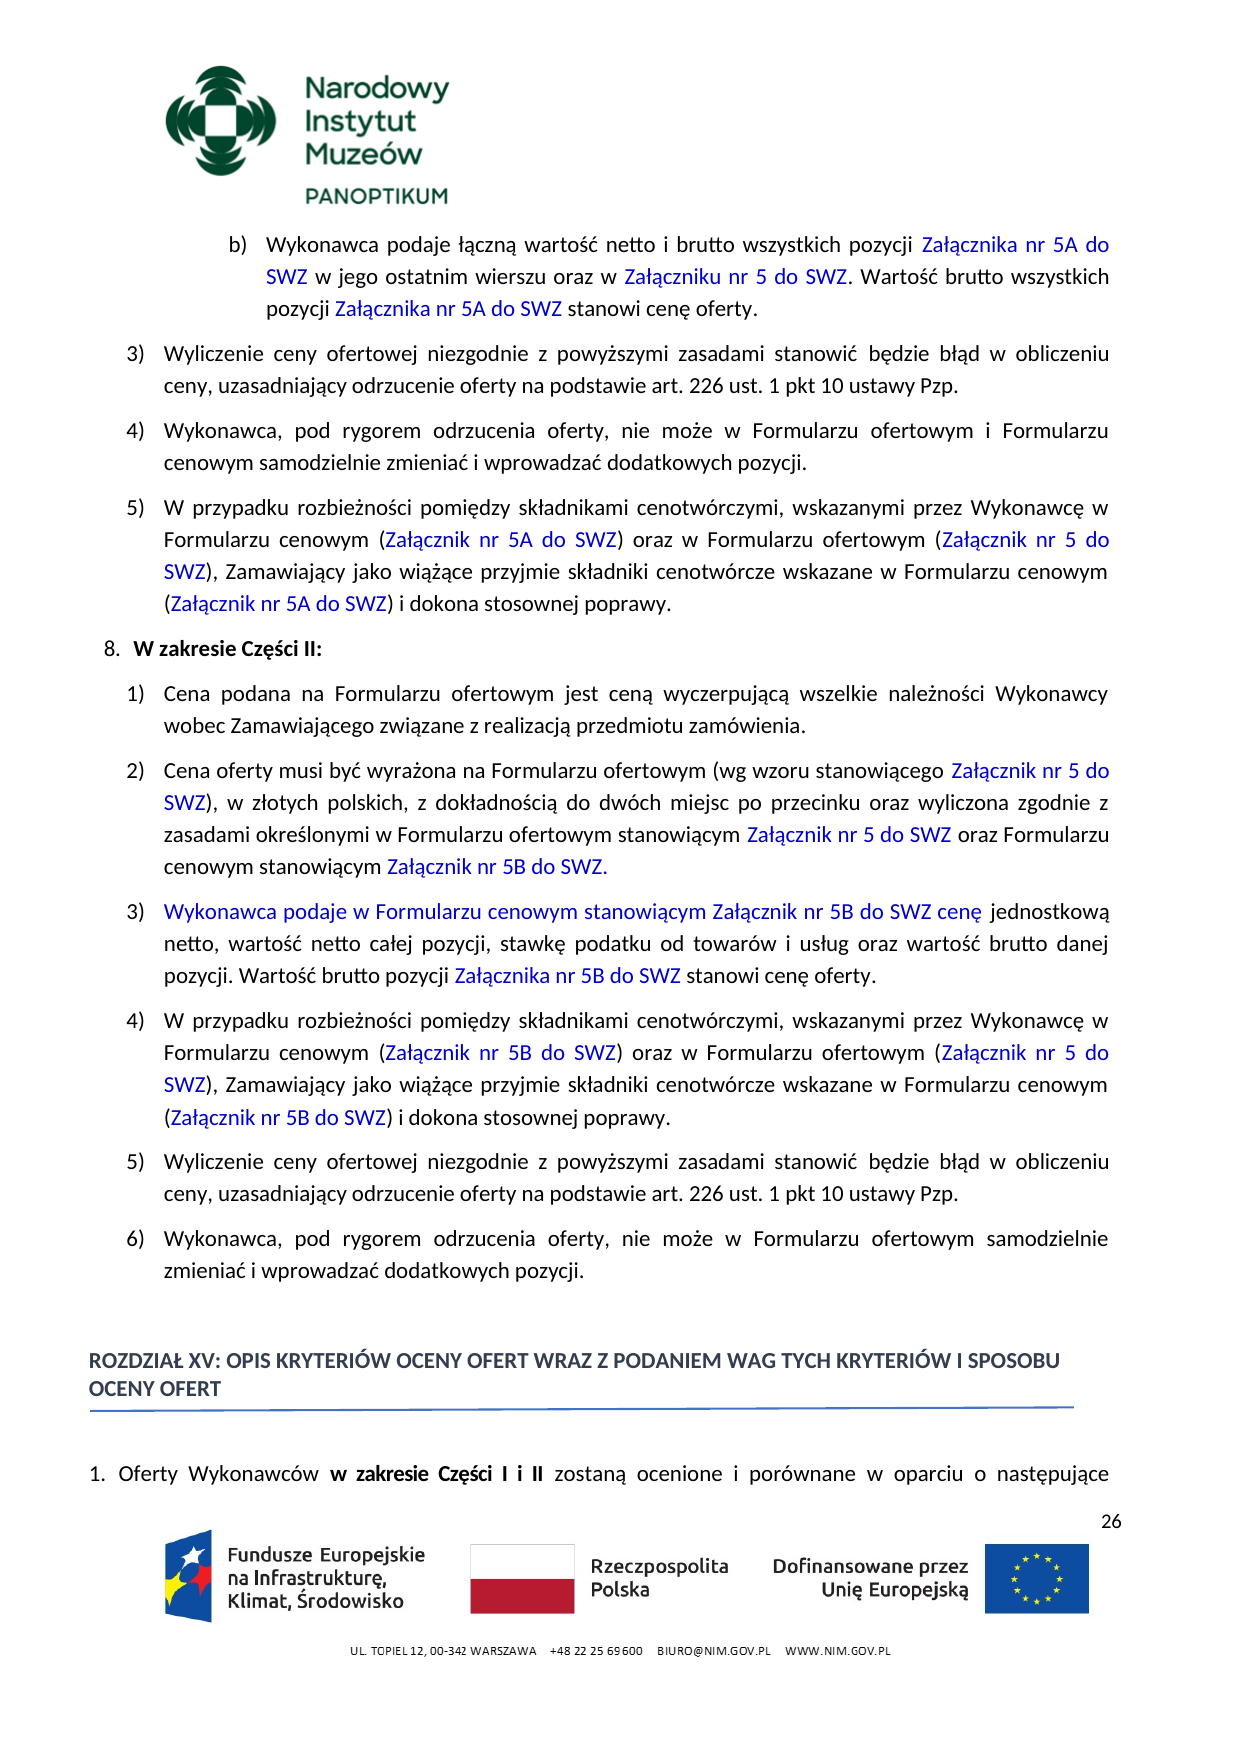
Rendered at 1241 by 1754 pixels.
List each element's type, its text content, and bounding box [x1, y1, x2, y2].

list Cena oferty musi być wyrażona na Formularzu ofertowym (wg wzoru stanowiącego Załącznik nr 5 do SWZ), w złotych polskich, z dokładnością do dwóch miejsc po przecinku oraz wyliczona zgodnie z zasadami określonymi w Formularzu ofertowym stanowiącym Załącznik nr 5 do SWZ oraz Formularzu cenowym stanowiącym Załącznik nr 5B do SWZ. [126, 756, 1110, 880]
list Wykonawca, pod rygorem odrzucenia oferty, nie może w Formularzu ofertowym i Formularzu cenowym samodzielnie zmieniać i wprowadzać dodatkowych pozycji. [126, 416, 1110, 476]
list W zakresie Części II: [103, 634, 1110, 662]
list Cena podana na Formularzu ofertowym jest ceną wyczerpującą wszelkie należności Wykonawcy wobec Zamawiającego związane z realizacją przedmiotu zamówienia. [126, 679, 1110, 739]
list W przypadku rozbieżności pomiędzy składnikami cenotwórczymi, wskazanymi przez Wykonawcę w Formularzu cenowym (Załącznik nr 5B do SWZ) oraz w Formularzu ofertowym (Załącznik nr 5 do SWZ), Zamawiający jako wiążące przyjmie składniki cenotwórcze wskazane w Formularzu cenowym (Załącznik nr 5B do SWZ) i dokona stosownej poprawy. [126, 1006, 1110, 1131]
subtitle ROZDZIAŁ XV: OPIS KRYTERIÓW OCENY OFERT WRAZ Z PODANIEM WAG TYCH KRYTERIÓW I SPOSOBU OCENY OFERT [89, 1346, 1122, 1402]
list Wyliczenie ceny ofertowej niezgodnie z powyższymi zasadami stanowić będzie błąd w obliczeniu ceny, uzasadniający odrzucenie oferty na podstawie art. 226 ust. 1 pkt 10 ustawy Pzp. [126, 1147, 1110, 1207]
list Wykonawca podaje łączną wartość netto i brutto wszystkich pozycji Załącznika nr 5A do SWZ w jego ostatnim wierszu oraz w Załączniku nr 5 do SWZ. Wartość brutto wszystkich pozycji Załącznika nr 5A do SWZ stanowi cenę oferty. [228, 230, 1110, 322]
picture [162, 65, 453, 206]
list W przypadku rozbieżności pomiędzy składnikami cenotwórczymi, wskazanymi przez Wykonawcę w Formularzu cenowym (Załącznik nr 5A do SWZ) oraz w Formularzu ofertowym (Załącznik nr 5 do SWZ), Zamawiający jako wiążące przyjmie składniki cenotwórcze wskazane w Formularzu cenowym (Załącznik nr 5A do SWZ) i dokona stosownej poprawy. [126, 493, 1110, 617]
picture [147, 1508, 1106, 1671]
list Wyliczenie ceny ofertowej niezgodnie z powyższymi zasadami stanowić będzie błąd w obliczeniu ceny, uzasadniający odrzucenie oferty na podstawie art. 226 ust. 1 pkt 10 ustawy Pzp. [126, 339, 1110, 399]
list Wykonawca podaje w Formularzu cenowym stanowiącym Załącznik nr 5B do SWZ cenę jednostkową netto, wartość netto całej pozycji, stawkę podatku od towarów i usług oraz wartość brutto danej pozycji. Wartość brutto pozycji Załącznika nr 5B do SWZ stanowi cenę oferty. [126, 897, 1110, 989]
list Oferty Wykonawców w zakresie Części I i II zostaną ocenione i porównane w oparciu o następujące kryteria: [89, 1459, 1110, 1487]
list Wykonawca, pod rygorem odrzucenia oferty, nie może w Formularzu ofertowym samodzielnie zmieniać i wprowadzać dodatkowych pozycji. [126, 1224, 1110, 1284]
